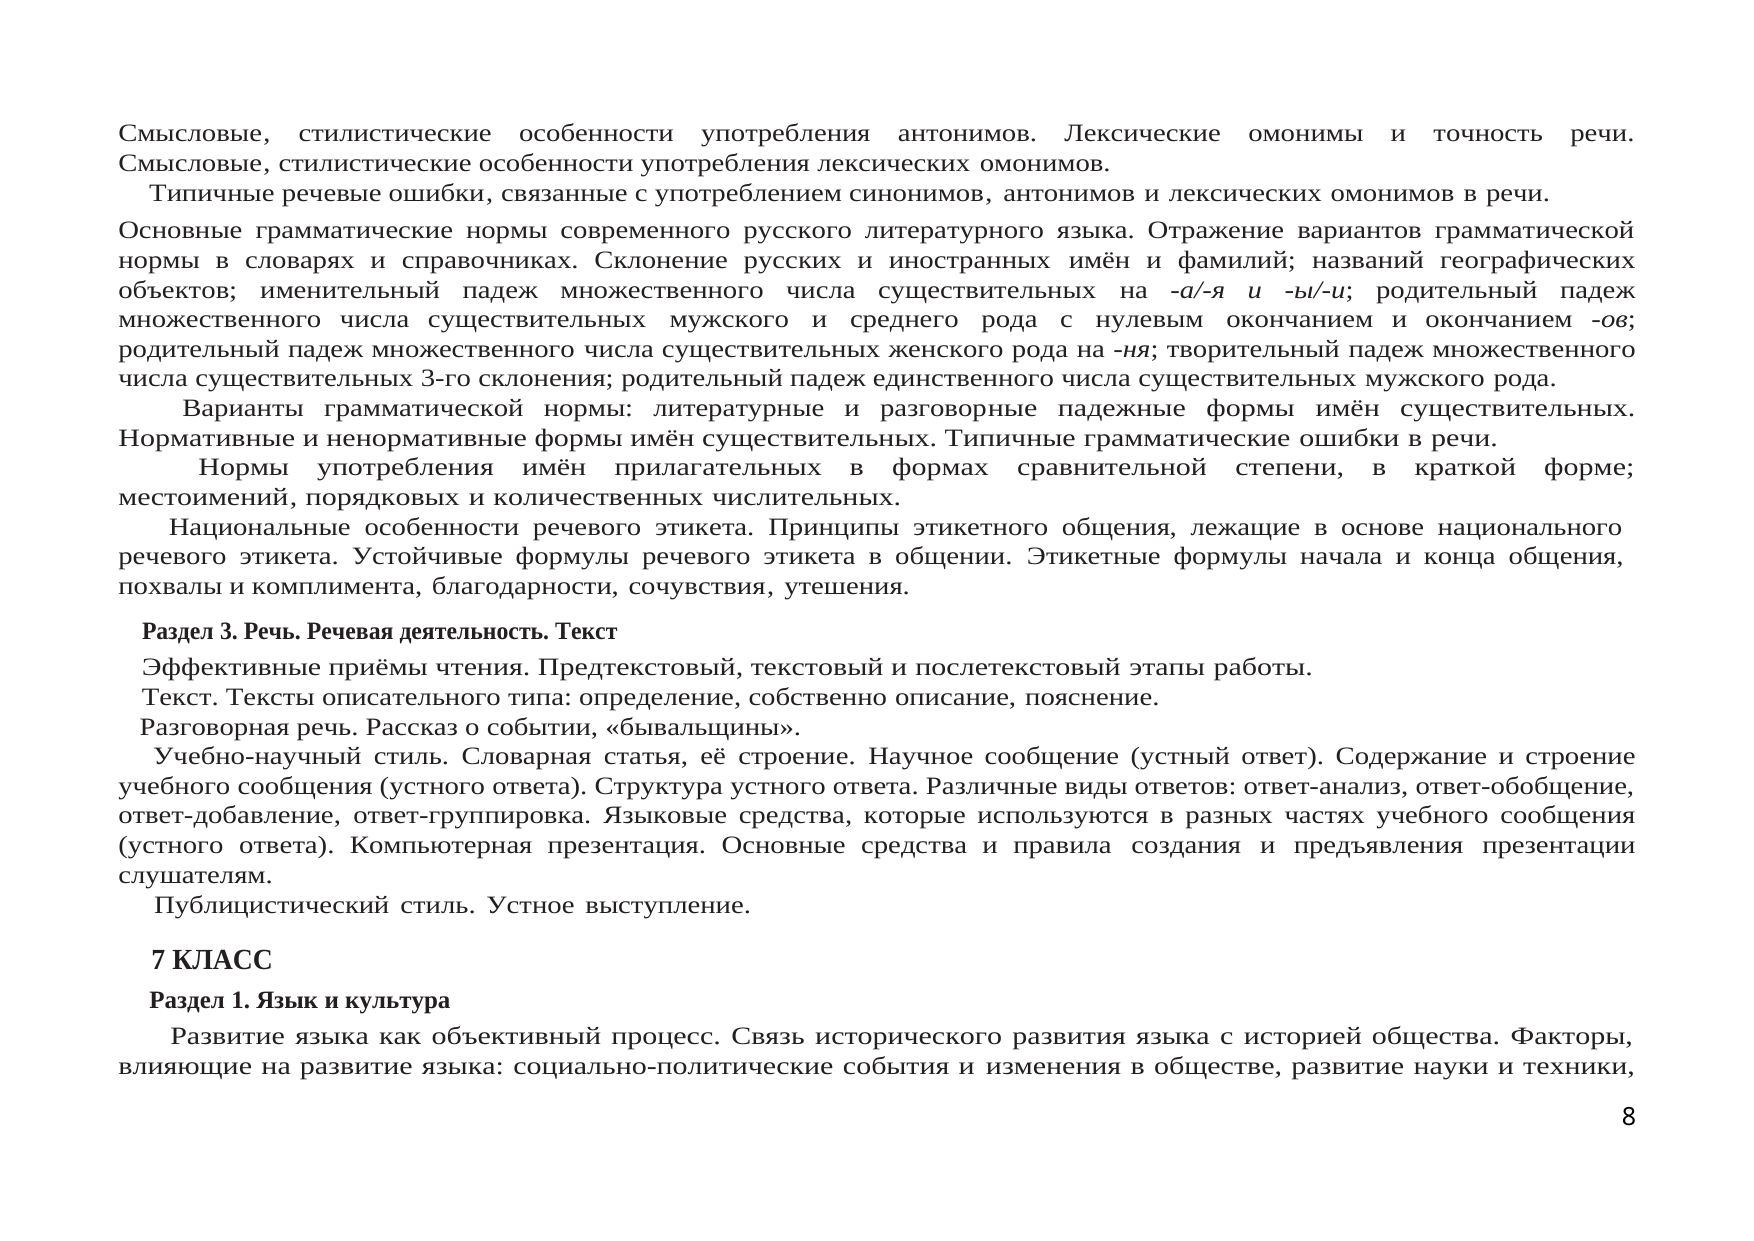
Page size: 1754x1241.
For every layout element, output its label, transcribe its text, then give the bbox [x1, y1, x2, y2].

subtitle Раздел 3. Речь. Речевая деятельность. Текст [118, 616, 1636, 645]
text Эффективные приёмы чтения. Предтекстовый, текстовый и послетекстовый этапы работы. [118, 652, 1636, 681]
text Национальные особенности речевого этикета. Принципы этикетного общения, лежащие в основе национального речевого этикета. Устойчивые формулы речевого этикета в общении. Этикетные формулы начала и конца общения, похвалы и комплимента, благодарности, сочувствия‚ утешения. [118, 512, 1624, 600]
text Публицистический стиль. Устное выступление. [154, 890, 1636, 919]
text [118, 1021, 1636, 1080]
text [118, 118, 1636, 177]
text Нормы употребления имён прилагательных в формах сравнительной степени, в краткой форме; местоимений‚ порядковых и количественных числительных. [118, 452, 1636, 511]
text Раздел 1. Язык и культура [130, 985, 1636, 1014]
text Текст. Тексты описательного типа: определение, собственно описание, пояснение. [118, 682, 1636, 711]
text Типичные речевые ошибки‚ связанные с употреблением синонимов‚ антонимов и лексических омонимов в речи. [118, 178, 1636, 207]
text Основные грамматические нормы современного русского литературного языка. Отражение вариантов грамматической нормы в словарях и справочниках. Склонение русских и иностранных имён и фамилий; названий географических объектов; именительный падеж множественного числа существительных на -а/-я и -ы/-и; родительный падеж множественного числа существительных мужского и среднего рода с нулевым окончанием и окончанием -ов; родительный падеж множественного числа существительных женского рода на -ня; творительный падеж множественного числа существительных 3-го склонения; родительный падеж единственного числа существительных мужского рода. [118, 216, 1636, 392]
text Разговорная речь. Рассказ о событии, «бывальщины». [118, 712, 1636, 740]
subtitle 7 КЛАСС [130, 942, 1636, 976]
text Учебно-научный стиль. Словарная статья, её строение. Научное сообщение (устный ответ). Содержание и строение учебного сообщения (устного ответа). Структура устного ответа. Различные виды ответов: ответ-анализ, ответ-обобщение, ответ-добавление, ответ-группировка. Языковые средства, которые используются в разных частях учебного сообщения (устного ответа). Компьютерная презентация. Основные средства и правила создания и предъявления презентации слушателям. [118, 741, 1636, 888]
text Варианты грамматической нормы: литературные и разговорные падежные формы имён существительных. Нормативные и ненормативные формы имён существительных. Типичные грамматические ошибки в речи. [118, 393, 1636, 451]
